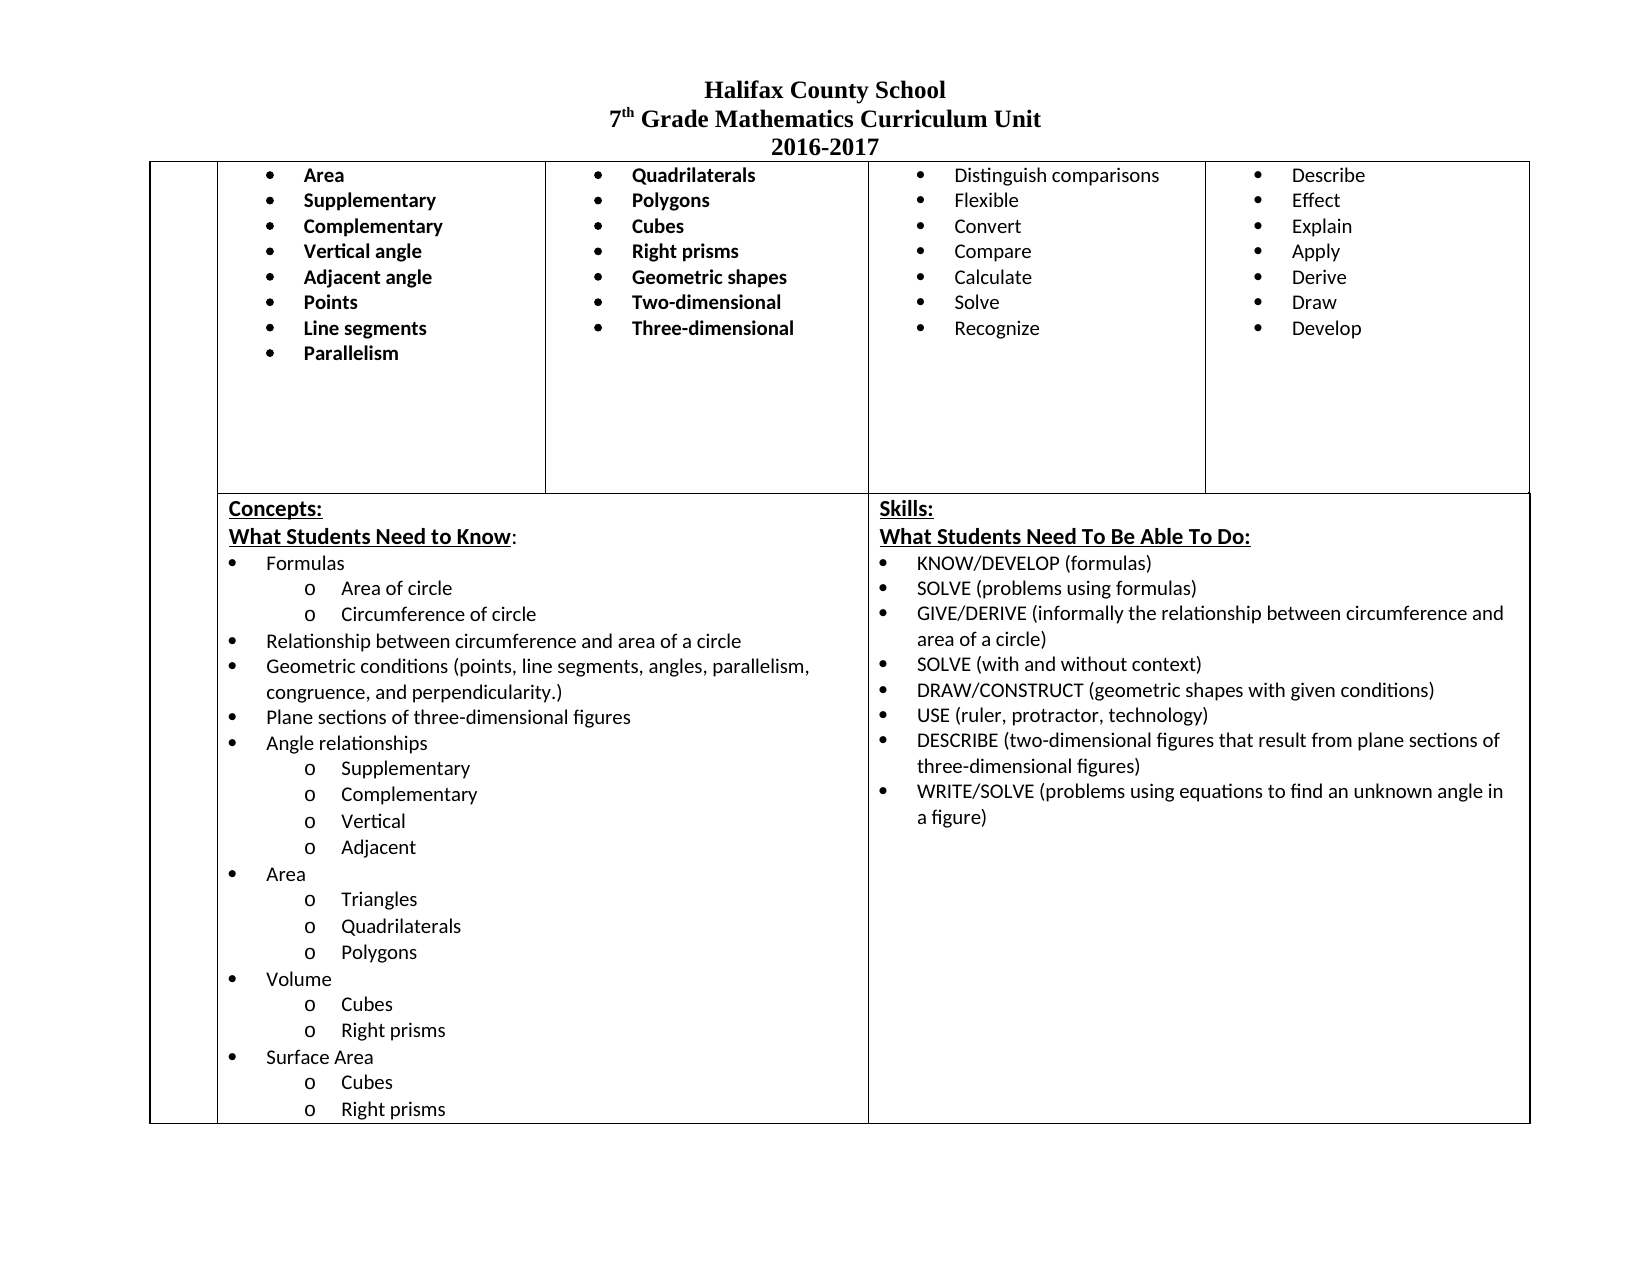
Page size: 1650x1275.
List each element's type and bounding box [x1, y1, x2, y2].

table_cell [218, 162, 545, 493]
table_cell [546, 162, 868, 493]
table_cell [1206, 162, 1529, 493]
table_cell [218, 494, 868, 1122]
table_cell [869, 494, 1529, 1122]
table_cell [869, 162, 1205, 493]
